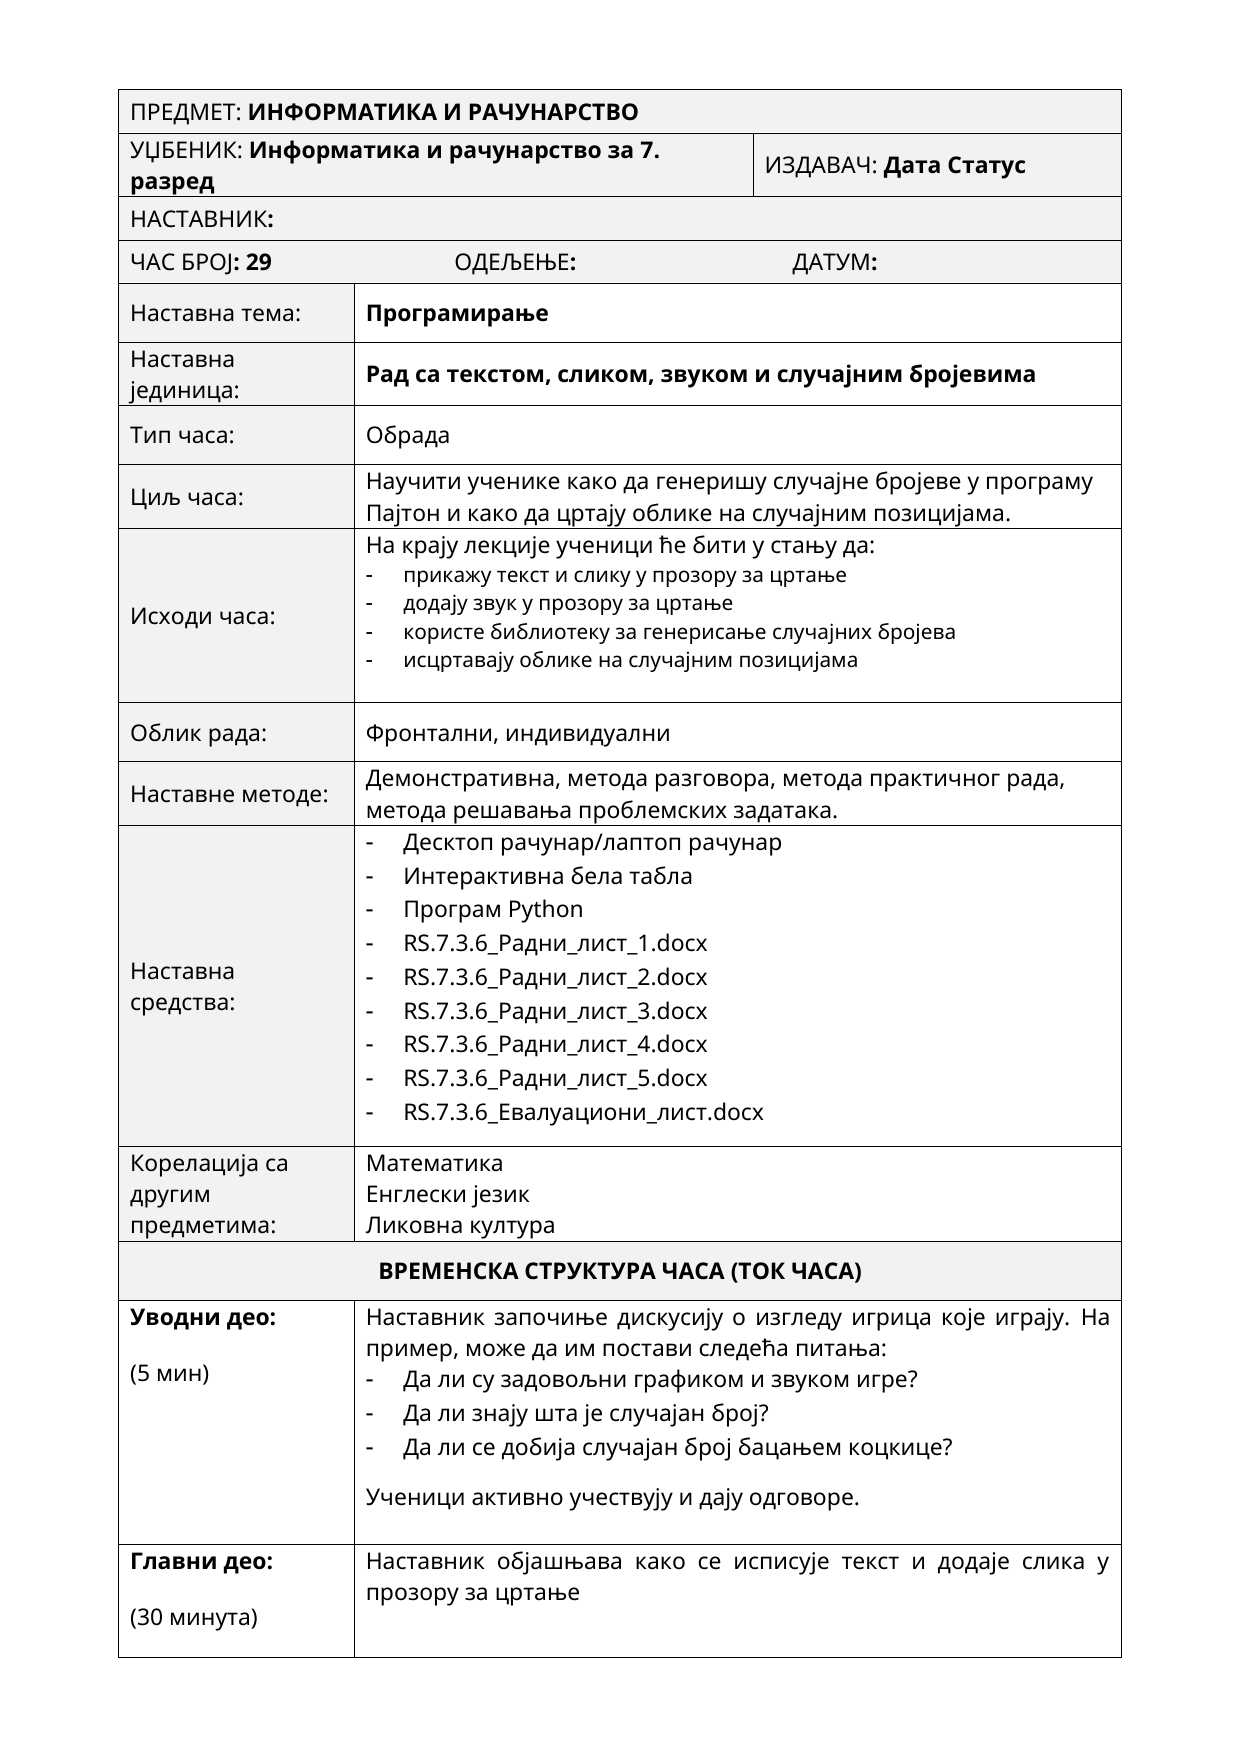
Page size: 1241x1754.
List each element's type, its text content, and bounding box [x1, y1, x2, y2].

table_cell Циљ часа: [119, 465, 354, 528]
table_cell Корелација са другим предметима: [119, 1147, 354, 1241]
table_header ПРЕДМЕТ: ИНФОРМАТИКА И РАЧУНАРСТВО [119, 90, 1121, 132]
table_cell НАСТАВНИК: [119, 197, 1121, 240]
table_cell Математика Енглески језик Ликовна култура [355, 1147, 1121, 1241]
table_cell На крају лекције ученици ће бити у стању да: прикажу текст и слику у прозору за цртање додају звук у прозору за цртање користе библиотеку за генерисање случајних бројева исцртавају облике на случајним позицијама [355, 529, 1121, 702]
table_cell Исходи часа: [119, 529, 354, 702]
table_cell Рад са текстом, сликом, звуком и случајним бројевима [355, 343, 1121, 405]
table_cell Наставна средства: [119, 826, 354, 1146]
table_cell Наставна јединица: [119, 343, 354, 405]
table_cell ВРЕМЕНСКА СТРУКТУРА ЧАСА (ТОК ЧАСА) [119, 1242, 1121, 1300]
table_cell ЧАС БРОЈ: 29 [119, 241, 443, 282]
table_cell Наставна тема: [119, 284, 354, 342]
table_cell Наставник започиње дискусију о изгледу игрица које играју. На пример, може да им постави следећа питања: Да ли су задовољни графиком и звуком игре? Да ли знају шта је случајан број? Да ли се добија случајан број бацањем коцкице? Ученици активно учествују и дају одговоре. [355, 1301, 1121, 1544]
table_cell Фронтални, индивидуални [355, 703, 1121, 761]
table_cell Програмирање [355, 284, 1121, 342]
table_cell Тип часа: [119, 406, 354, 464]
table_cell Демонстративна, метода разговора, метода практичног рада, метода решавања проблемских задатака. [355, 762, 1121, 825]
table_cell Наставне методе: [119, 762, 354, 825]
table_cell ОДЕЉЕЊЕ: [443, 241, 781, 282]
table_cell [355, 1545, 1121, 1657]
table_cell Научити ученике како да генеришу случајне бројеве у програму Пајтон и како да цртају облике на случајним позицијама. [355, 465, 1121, 528]
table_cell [119, 1545, 354, 1657]
table_cell Десктоп рачунар/лаптоп рачунар Интерактивна бела табла Програм Python RS.7.3.6_Радни_лист_1.docx RS.7.3.6_Радни_лист_2.docx RS.7.3.6_Радни_лист_3.docx RS.7.3.6_Радни_лист_4.docx RS.7.3.6_Радни_лист_5.docx RS.7.3.6_Евалуациони_лист.docx [355, 826, 1121, 1146]
table_cell Обрада [355, 406, 1121, 464]
table_cell ИЗДАВАЧ: Дата Статус [754, 134, 1121, 196]
table_cell ДАТУМ: [781, 241, 1121, 282]
table_cell Облик рада: [119, 703, 354, 761]
table_cell УЏБЕНИК: Информатика и рачунарство за 7. разред [119, 134, 753, 196]
table_cell Уводни део: (5 мин) [119, 1301, 354, 1544]
